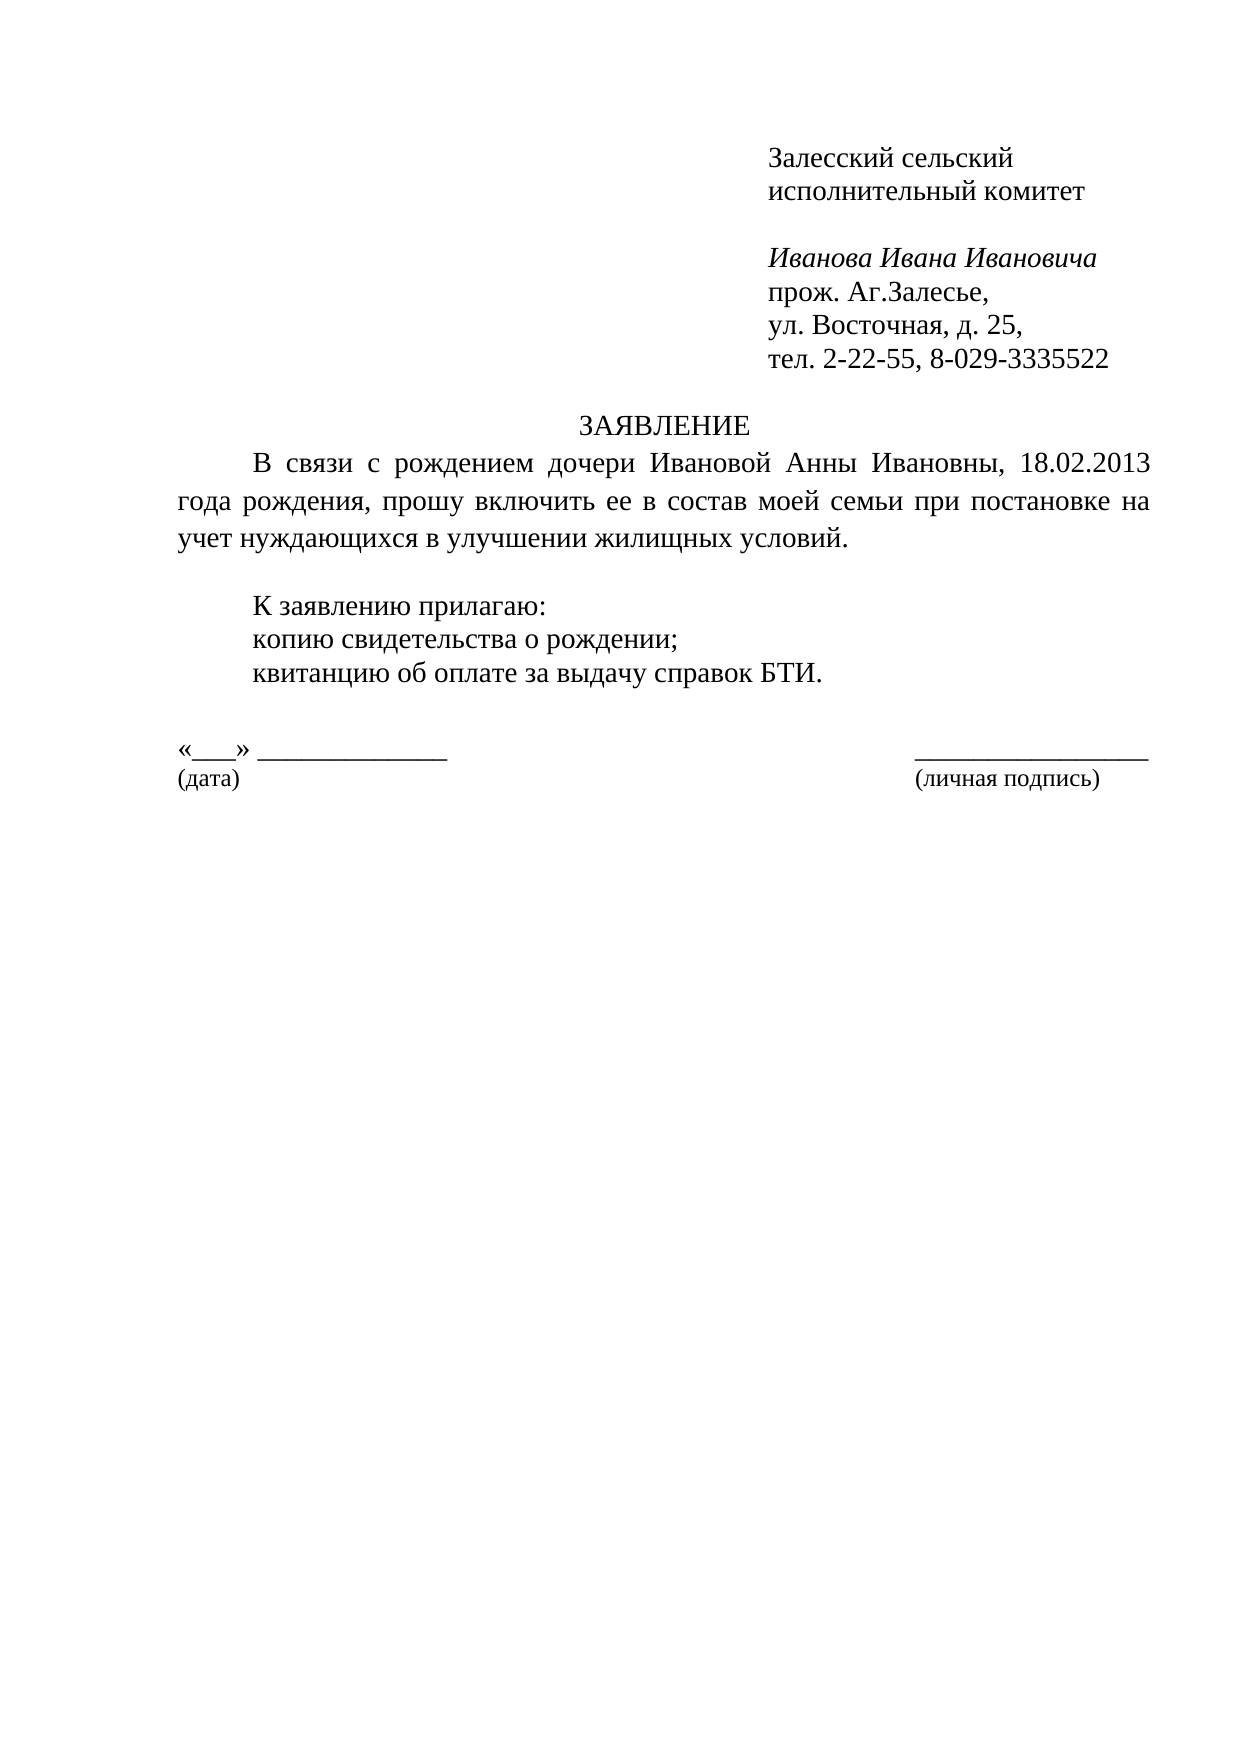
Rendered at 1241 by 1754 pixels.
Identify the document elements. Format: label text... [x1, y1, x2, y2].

text тел. 2-22-55, 8-029-3335522 [177, 341, 1152, 374]
text копию свидетельства о рождении; [177, 621, 1152, 655]
text исполнительный комитет [177, 173, 1152, 207]
text ЗАЯВЛЕНИЕ [177, 408, 1152, 442]
text (дата) (личная подпись) [177, 763, 1152, 792]
text прож. Аг.Залесье, [177, 274, 1152, 307]
text «___» _____________ ________________ [177, 726, 1152, 763]
text квитанцию об оплате за выдачу справок БТИ. [177, 655, 1152, 688]
text Иванова Ивана Ивановича [177, 240, 1152, 274]
text Залесский сельский [177, 140, 1152, 173]
text К заявлению прилагаю: [177, 588, 1152, 621]
text ул. Восточная, д. 25, [177, 307, 1152, 341]
text В связи с рождением дочери Ивановой Анны Ивановны, 18.02.2013 года рождения, прошу включить ее в состав моей семьи при постановке на учет нуждающихся в улучшении жилищных условий. [177, 442, 1152, 554]
